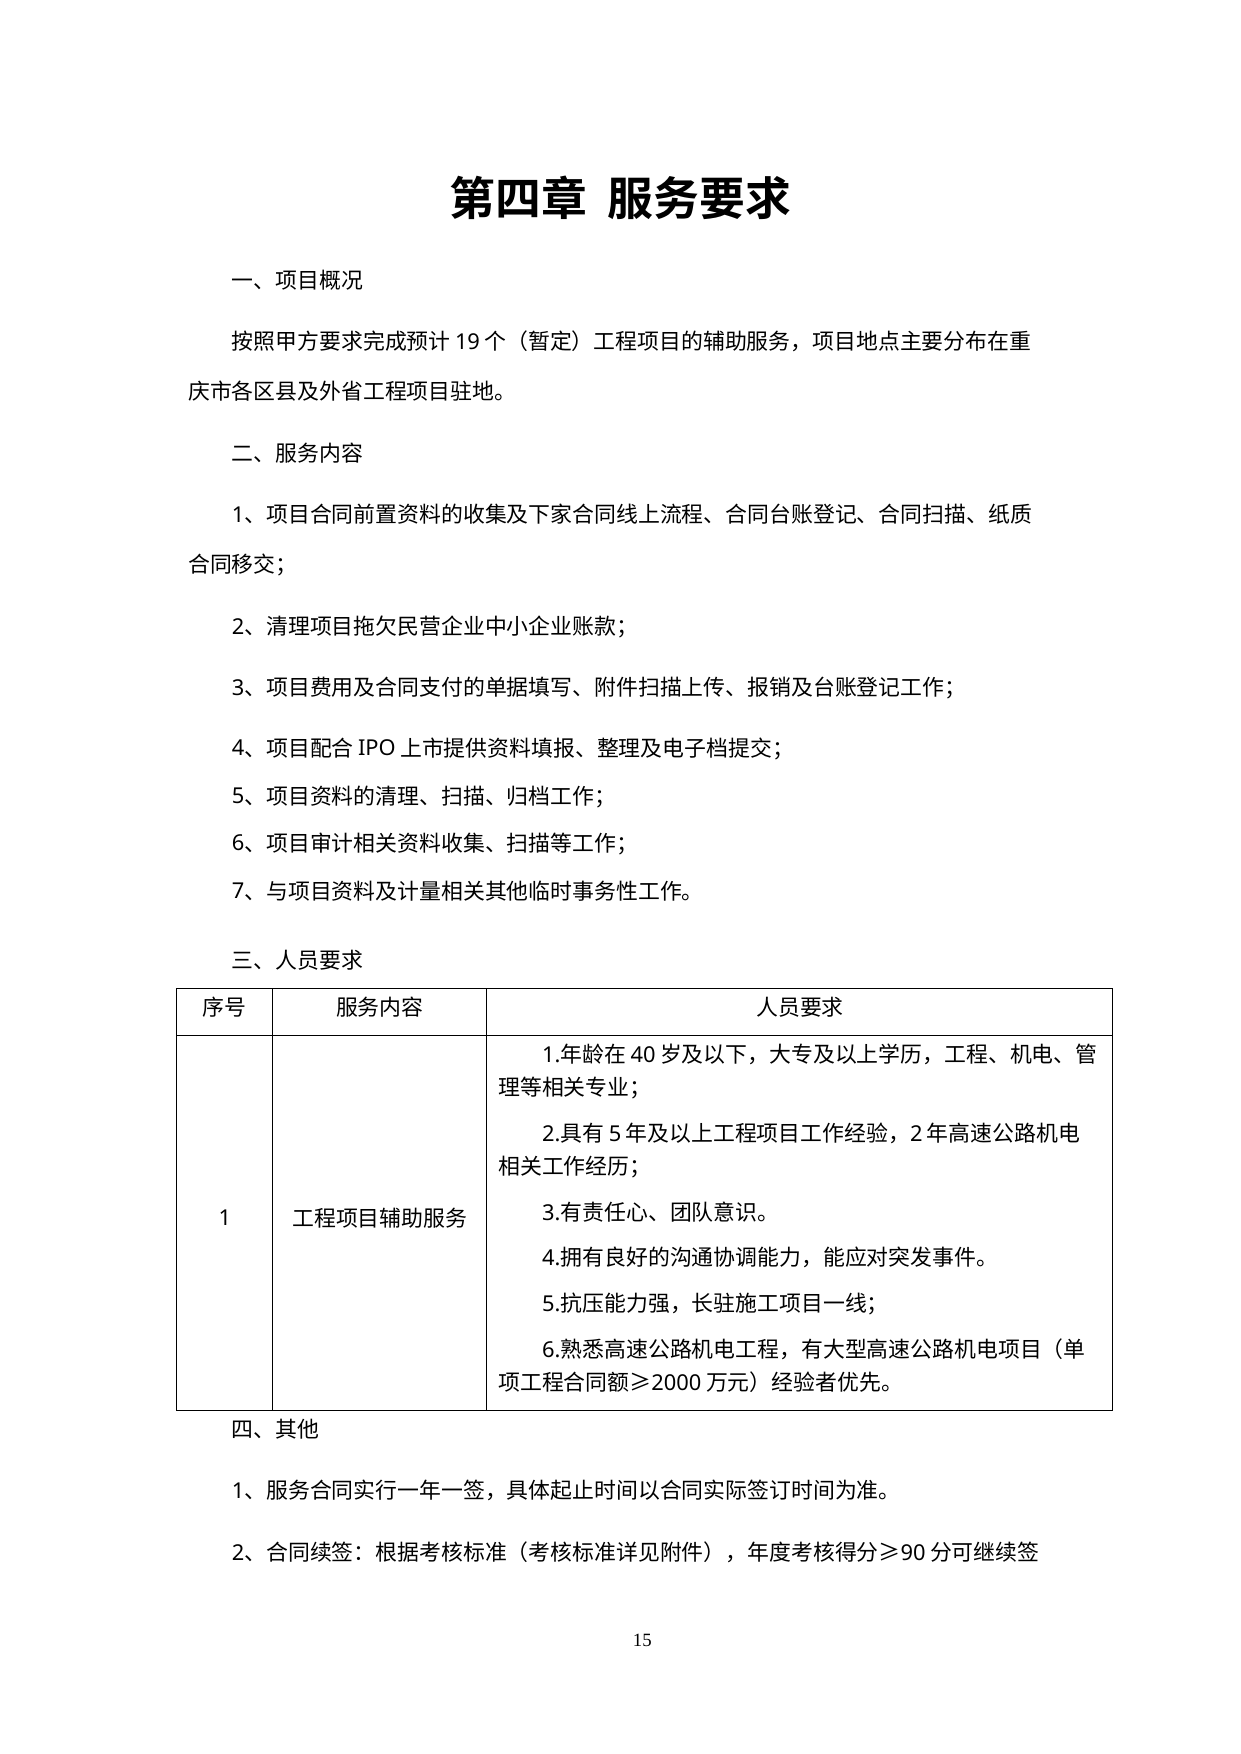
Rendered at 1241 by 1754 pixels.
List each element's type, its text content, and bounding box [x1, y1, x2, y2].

text 四、其他 [188, 1411, 1052, 1444]
list 5、项目资料的清理、扫描、归档工作； [184, 779, 1052, 810]
table_header 序号 [177, 989, 272, 1035]
text 2、清理项目拖欠民营企业中小企业账款； [188, 608, 1052, 641]
table_cell 1 [177, 1036, 272, 1410]
text 1、服务合同实行一年一签，具体起止时间以合同实际签订时间为准。 [188, 1472, 1052, 1506]
table_header 人员要求 [487, 989, 1112, 1035]
table_header 服务内容 [273, 989, 486, 1035]
text 按照甲方要求完成预计19个（暂定）工程项目的辅助服务，项目地点主要分布在重庆市各区县及外省工程项目驻地。 [188, 324, 1052, 407]
text 3、项目费用及合同支付的单据填写、附件扫描上传、报销及台账登记工作； [188, 669, 1052, 703]
subtitle 第四章 服务要求 [188, 162, 1052, 229]
text 一、项目概况 [188, 262, 1052, 295]
list 6、项目审计相关资料收集、扫描等工作； [184, 826, 1052, 858]
table_cell 1.年龄在40岁及以下，大专及以上学历，工程、机电、管理等相关专业； 2.具有5年及以上工程项目工作经验，2年高速公路机电相关工作经历； 3.有责任心、团队意识。 4.拥有良好的沟通协调能力，能应对突发事件。 5.抗压能力强，长驻施工项目一线； 6.熟悉高速公路机电工程，有大型高速公路机电项目（单项工程合同额≥2000万元）经验者优先。 [487, 1036, 1112, 1410]
text 1、项目合同前置资料的收集及下家合同线上流程、合同台账登记、合同扫描、纸质合同移交； [188, 497, 1052, 579]
list 4、项目配合IPO上市提供资料填报、整理及电子档提交； [184, 731, 1052, 763]
text 三、人员要求 [188, 942, 1052, 976]
table_cell 工程项目辅助服务 [273, 1036, 486, 1410]
list 7、与项目资料及计量相关其他临时事务性工作。 [184, 874, 1052, 926]
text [188, 1534, 1052, 1567]
text 二、服务内容 [188, 435, 1052, 468]
